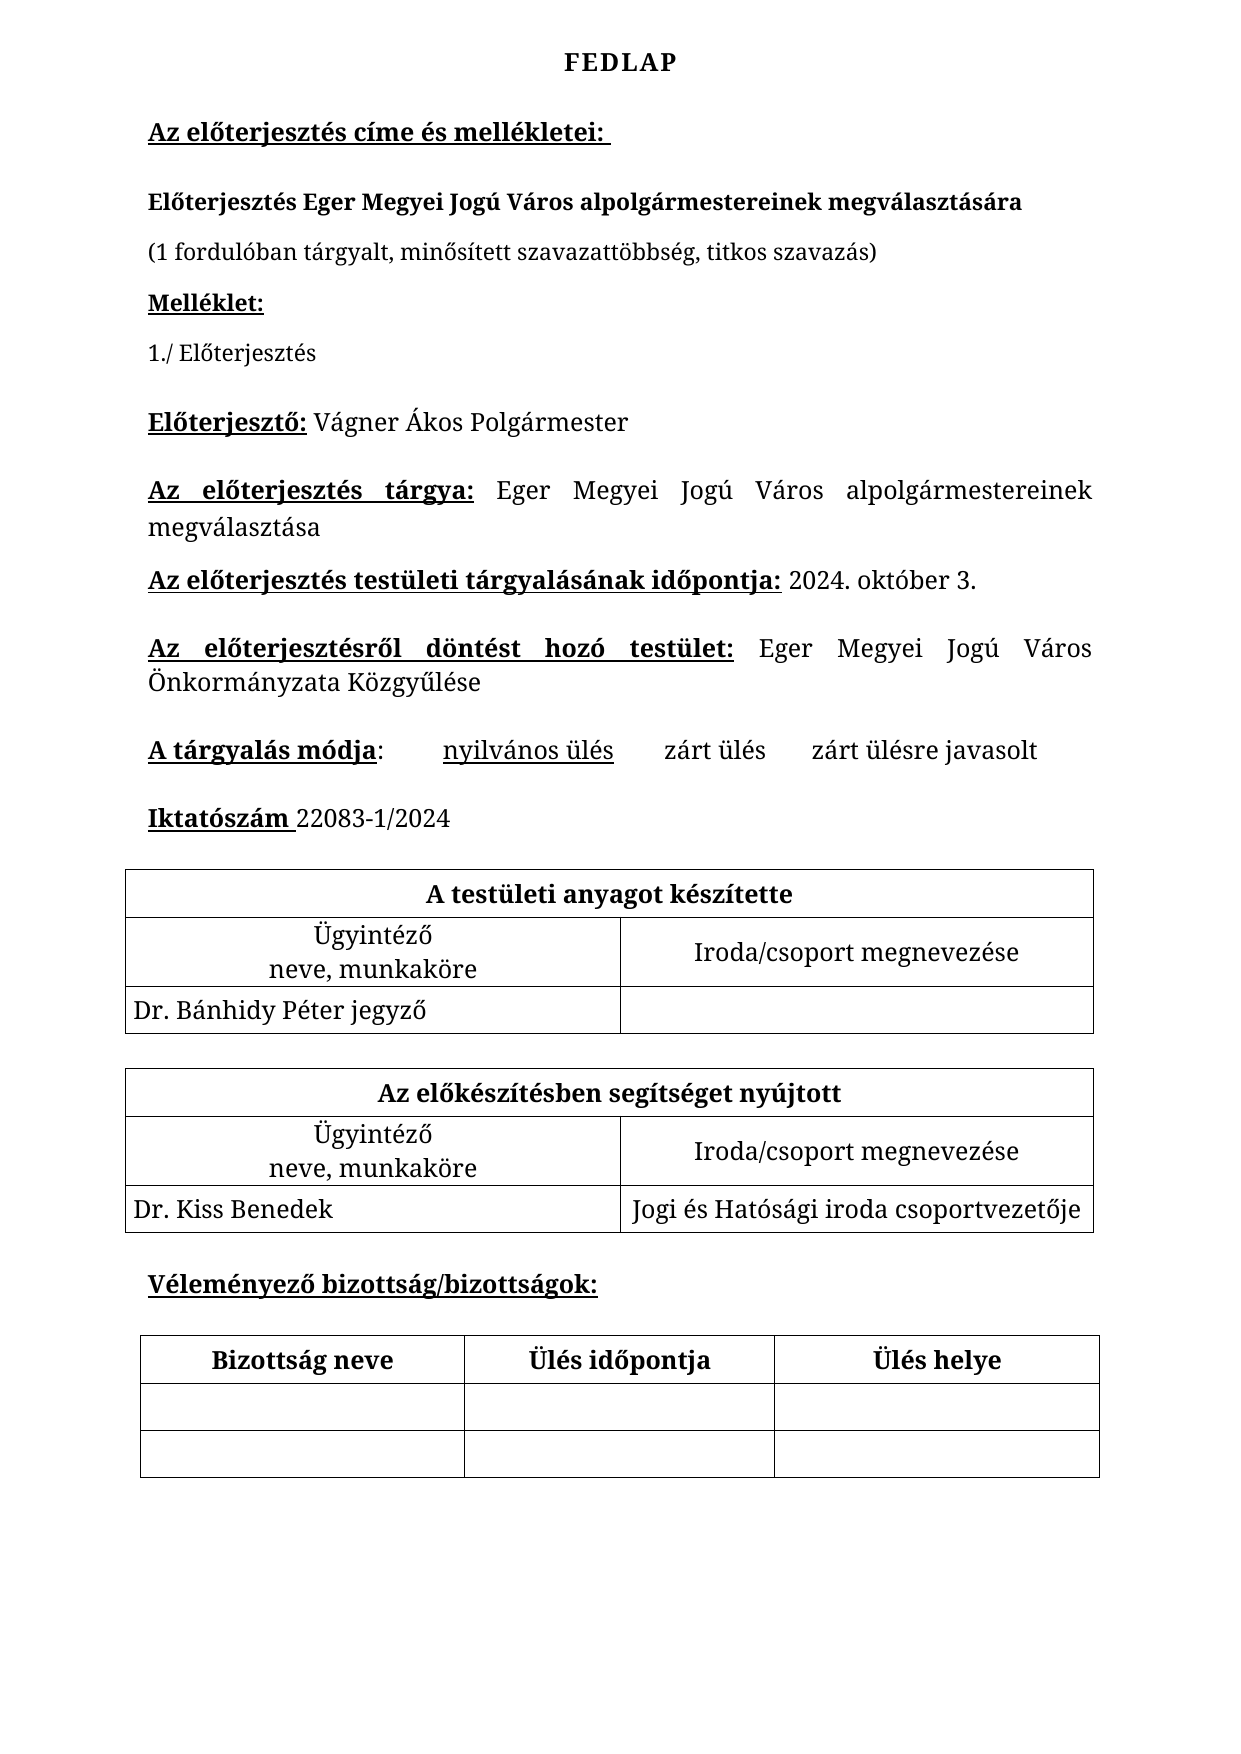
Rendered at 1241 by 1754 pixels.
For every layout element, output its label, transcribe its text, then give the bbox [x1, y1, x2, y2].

text Az előterjesztésről döntést hozó testület: Eger Megyei Jogú Város Önkormányzata Közgyűlése [148, 631, 1093, 699]
table_cell [775, 1431, 1099, 1477]
table_cell Ügyintéző neve, munkaköre [126, 918, 620, 986]
table_cell Iroda/csoport megnevezése [621, 918, 1093, 986]
table_cell [621, 987, 1093, 1033]
table_header Ülés időpontja [465, 1336, 774, 1383]
table_cell [775, 1384, 1099, 1430]
text FEDLAP [148, 44, 1093, 78]
text Az előterjesztés testületi tárgyalásának időpontja: 2024. október 3. [148, 563, 1093, 597]
table_cell Jogi és Hatósági iroda csoportvezetője [621, 1186, 1093, 1232]
table_cell [465, 1431, 774, 1477]
table_cell Dr. Bánhidy Péter jegyző [126, 987, 620, 1033]
table_cell Iroda/csoport megnevezése [621, 1117, 1093, 1185]
text Véleményező bizottság/bizottságok: [148, 1267, 1093, 1301]
text 1./ Előterjesztés [148, 337, 1093, 368]
text Az előterjesztés tárgya: Eger Megyei Jogú Város alpolgármestereinek megválasztása [148, 472, 1093, 543]
table_header Bizottság neve [141, 1336, 464, 1383]
text Melléklet: [148, 286, 1093, 318]
table_cell [141, 1384, 464, 1430]
table_header Ülés helye [775, 1336, 1099, 1383]
text Előterjesztés Eger Megyei Jogú Város alpolgármestereinek megválasztására [148, 186, 1093, 217]
text Iktatószám 22083-1/2024 [148, 801, 1093, 835]
table_cell Ügyintéző neve, munkaköre [126, 1117, 620, 1185]
table_header A testületi anyagot készítette [126, 870, 1093, 917]
table_cell [465, 1384, 774, 1430]
text A tárgyalás módja: nyilvános ülés zárt ülés zárt ülésre javasolt [148, 733, 1093, 767]
text (1 fordulóban tárgyalt, minősített szavazattöbbség, titkos szavazás) [148, 236, 1093, 267]
table_header Az előkészítésben segítséget nyújtott [126, 1069, 1093, 1116]
text Az előterjesztés címe és mellékletei: [148, 114, 1093, 148]
table_cell [141, 1431, 464, 1477]
text Előterjesztő: Vágner Ákos Polgármester [148, 404, 1093, 438]
table_cell Dr. Kiss Benedek [126, 1186, 620, 1232]
